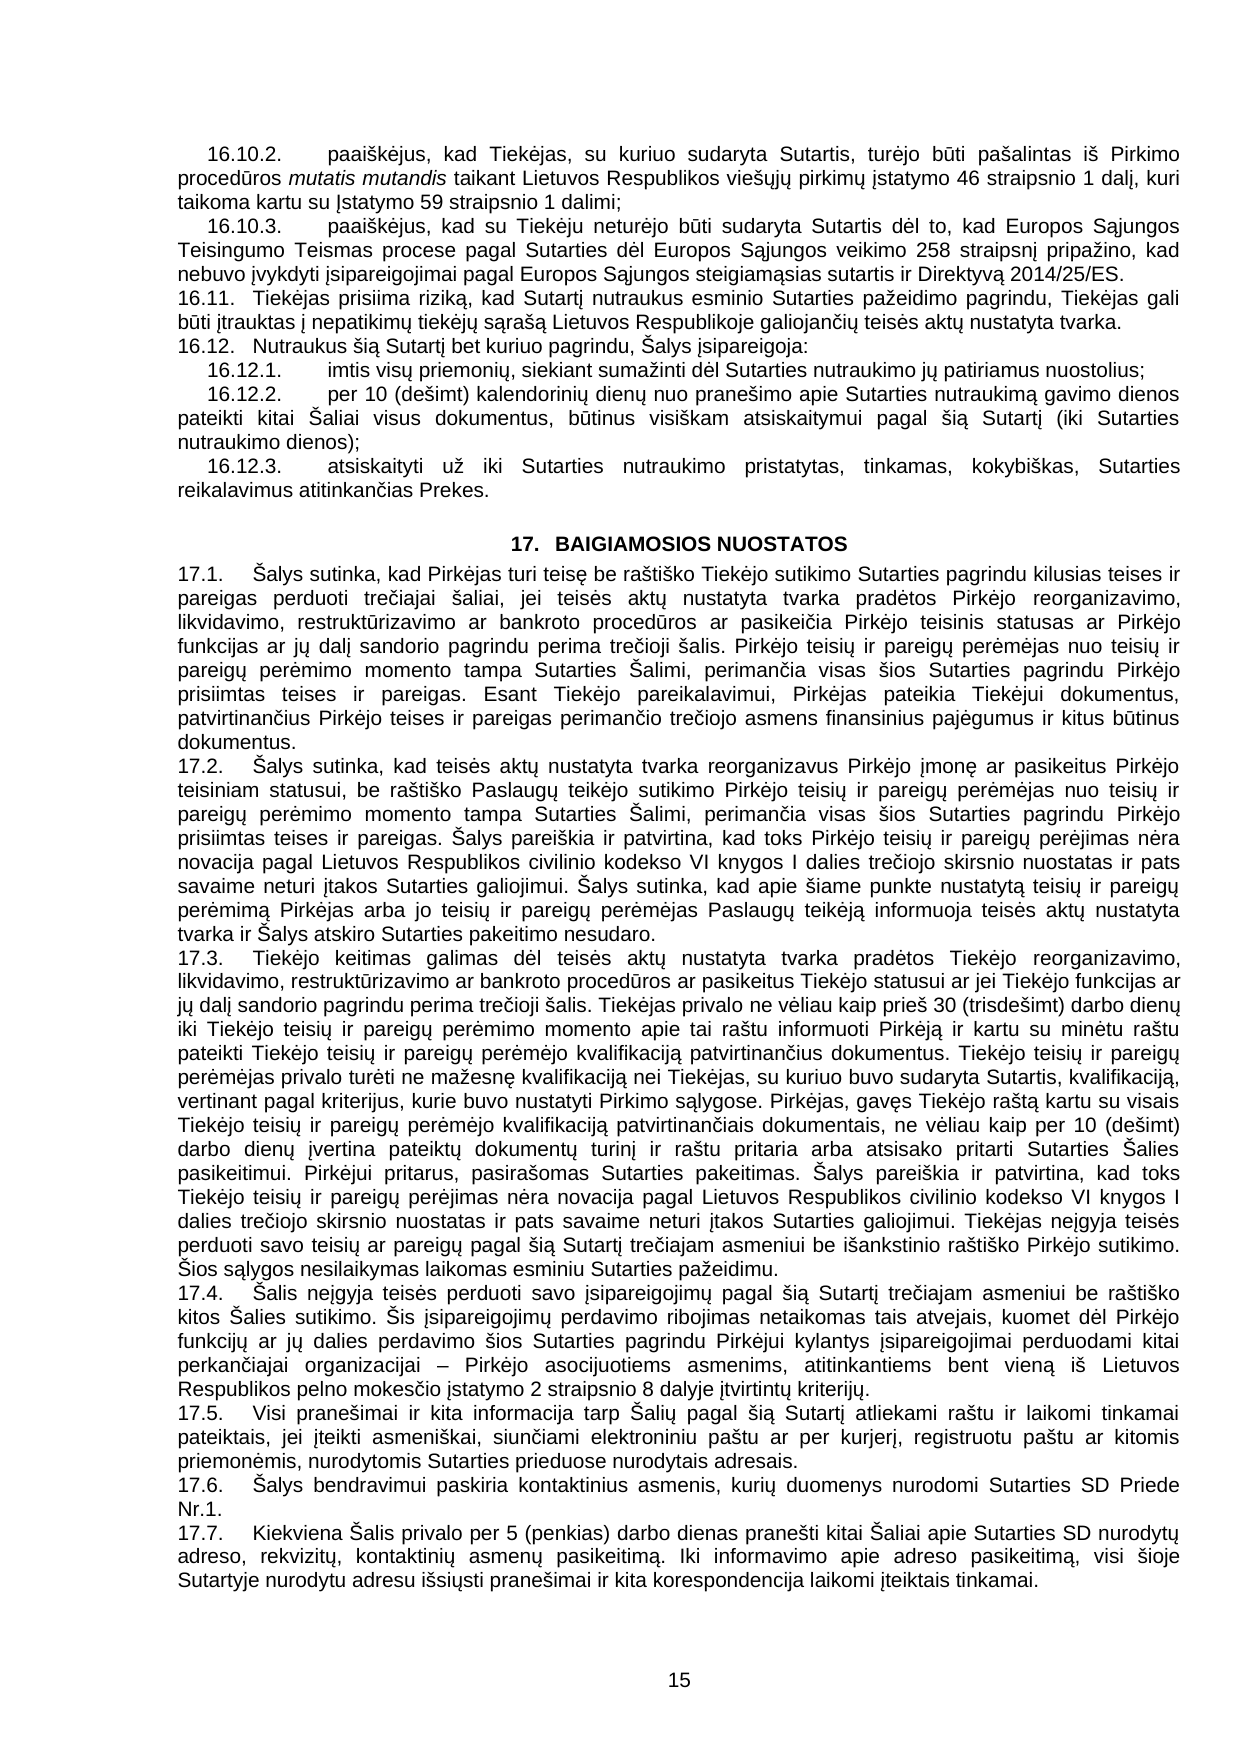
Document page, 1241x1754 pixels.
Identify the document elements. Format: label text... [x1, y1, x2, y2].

list Šalis neįgyja teisės perduoti savo įsipareigojimų pagal šią Sutartį trečiajam asmeniui be raštiško kitos Šalies sutikimo. Šis įsipareigojimų perdavimo ribojimas netaikomas tais atvejais, kuomet dėl Pirkėjo funkcijų ar jų dalies perdavimo šios Sutarties pagrindu Pirkėjui kylantys įsipareigojimai perduodami kitai perkančiajai organizacijai – Pirkėjo asocijuotiems asmenims, atitinkantiems bent vieną iš Lietuvos Respublikos pelno mokesčio įstatymo 2 straipsnio 8 dalyje įtvirtintų kriterijų. [177, 1281, 1181, 1401]
list Kiekviena Šalis privalo per 5 (penkias) darbo dienas pranešti kitai Šaliai apie Sutarties SD nurodytų adreso, rekvizitų, kontaktinių asmenų pasikeitimą. Iki informavimo apie adreso pasikeitimą, visi šioje Sutartyje nurodytu adresu išsiųsti pranešimai ir kita korespondencija laikomi įteiktais tinkamai. [177, 1520, 1181, 1592]
list Tiekėjas prisiima riziką, kad Sutartį nutraukus esminio Sutarties pažeidimo pagrindu, Tiekėjas gali būti įtrauktas į nepatikimų tiekėjų sąrašą Lietuvos Respublikoje galiojančių teisės aktų nustatyta tvarka. [177, 286, 1181, 334]
list Šalys sutinka, kad teisės aktų nustatyta tvarka reorganizavus Pirkėjo įmonę ar pasikeitus Pirkėjo teisiniam statusui, be raštiško Paslaugų teikėjo sutikimo Pirkėjo teisių ir pareigų perėmėjas nuo teisių ir pareigų perėmimo momento tampa Sutarties Šalimi, perimančia visas šios Sutarties pagrindu Pirkėjo prisiimtas teises ir pareigas. Šalys pareiškia ir patvirtina, kad toks Pirkėjo teisių ir pareigų perėjimas nėra novacija pagal Lietuvos Respublikos civilinio kodekso VI knygos I dalies trečiojo skirsnio nuostatas ir pats savaime neturi įtakos Sutarties galiojimui. Šalys sutinka, kad apie šiame punkte nustatytą teisių ir pareigų perėmimą Pirkėjas arba jo teisių ir pareigų perėmėjas Paslaugų teikėją informuoja teisės aktų nustatyta tvarka ir Šalys atskiro Sutarties pakeitimo nesudaro. [177, 754, 1181, 945]
subtitle BAIGIAMOSIOS NUOSTATOS [177, 532, 1181, 556]
list Tiekėjo keitimas galimas dėl teisės aktų nustatyta tvarka pradėtos Tiekėjo reorganizavimo, likvidavimo, restruktūrizavimo ar bankroto procedūros ar pasikeitus Tiekėjo statusui ar jei Tiekėjo funkcijas ar jų dalį sandorio pagrindu perima trečioji šalis. Tiekėjas privalo ne vėliau kaip prieš 30 (trisdešimt) darbo dienų iki Tiekėjo teisių ir pareigų perėmimo momento apie tai raštu informuoti Pirkėją ir kartu su minėtu raštu pateikti Tiekėjo teisių ir pareigų perėmėjo kvalifikaciją patvirtinančius dokumentus. Tiekėjo teisių ir pareigų perėmėjas privalo turėti ne mažesnę kvalifikaciją nei Tiekėjas, su kuriuo buvo sudaryta Sutartis, kvalifikaciją, vertinant pagal kriterijus, kurie buvo nustatyti Pirkimo sąlygose. Pirkėjas, gavęs Tiekėjo raštą kartu su visais Tiekėjo teisių ir pareigų perėmėjo kvalifikaciją patvirtinančiais dokumentais, ne vėliau kaip per 10 (dešimt) darbo dienų įvertina pateiktų dokumentų turinį ir raštu pritaria arba atsisako pritarti Sutarties Šalies pasikeitimui. Pirkėjui pritarus, pasirašomas Sutarties pakeitimas. Šalys pareiškia ir patvirtina, kad toks Tiekėjo teisių ir pareigų perėjimas nėra novacija pagal Lietuvos Respublikos civilinio kodekso VI knygos I dalies trečiojo skirsnio nuostatas ir pats savaime neturi įtakos Sutarties galiojimui. Tiekėjas neįgyja teisės perduoti savo teisių ar pareigų pagal šią Sutartį trečiajam asmeniui be išankstinio raštiško Pirkėjo sutikimo. Šios sąlygos nesilaikymas laikomas esminiu Sutarties pažeidimu. [177, 945, 1181, 1281]
list paaiškėjus, kad su Tiekėju neturėjo būti sudaryta Sutartis dėl to, kad Europos Sąjungos Teisingumo Teismas procese pagal Sutarties dėl Europos Sąjungos veikimo 258 straipsnį pripažino, kad nebuvo įvykdyti įsipareigojimai pagal Europos Sąjungos steigiamąsias sutartis ir Direktyvą 2014/25/ES. [177, 214, 1181, 286]
list Nutraukus šią Sutartį bet kuriuo pagrindu, Šalys įsipareigoja: [177, 334, 1181, 358]
list paaiškėjus, kad Tiekėjas, su kuriuo sudaryta Sutartis, turėjo būti pašalintas iš Pirkimo procedūros mutatis mutandis taikant Lietuvos Respublikos viešųjų pirkimų įstatymo 46 straipsnio 1 dalį, kuri taikoma kartu su Įstatymo 59 straipsnio 1 dalimi; [177, 142, 1181, 214]
list Šalys bendravimui paskiria kontaktinius asmenis, kurių duomenys nurodomi Sutarties SD Priede Nr.1. [177, 1472, 1181, 1520]
list imtis visų priemonių, siekiant sumažinti dėl Sutarties nutraukimo jų patiriamus nuostolius; [177, 358, 1181, 382]
list atsiskaityti už iki Sutarties nutraukimo pristatytas, tinkamas, kokybiškas, Sutarties reikalavimus atitinkančias Prekes. [177, 454, 1181, 502]
list per 10 (dešimt) kalendorinių dienų nuo pranešimo apie Sutarties nutraukimą gavimo dienos pateikti kitai Šaliai visus dokumentus, būtinus visiškam atsiskaitymui pagal šią Sutartį (iki Sutarties nutraukimo dienos); [177, 382, 1181, 454]
list Visi pranešimai ir kita informacija tarp Šalių pagal šią Sutartį atliekami raštu ir laikomi tinkamai pateiktais, jei įteikti asmeniškai, siunčiami elektroniniu paštu ar per kurjerį, registruotu paštu ar kitomis priemonėmis, nurodytomis Sutarties prieduose nurodytais adresais. [177, 1401, 1181, 1472]
list Šalys sutinka, kad Pirkėjas turi teisę be raštiško Tiekėjo sutikimo Sutarties pagrindu kilusias teises ir pareigas perduoti trečiajai šaliai, jei teisės aktų nustatyta tvarka pradėtos Pirkėjo reorganizavimo, likvidavimo, restruktūrizavimo ar bankroto procedūros ar pasikeičia Pirkėjo teisinis statusas ar Pirkėjo funkcijas ar jų dalį sandorio pagrindu perima trečioji šalis. Pirkėjo teisių ir pareigų perėmėjas nuo teisių ir pareigų perėmimo momento tampa Sutarties Šalimi, perimančia visas šios Sutarties pagrindu Pirkėjo prisiimtas teises ir pareigas. Esant Tiekėjo pareikalavimui, Pirkėjas pateikia Tiekėjui dokumentus, patvirtinančius Pirkėjo teises ir pareigas perimančio trečiojo asmens finansinius pajėgumus ir kitus būtinus dokumentus. [177, 562, 1181, 754]
